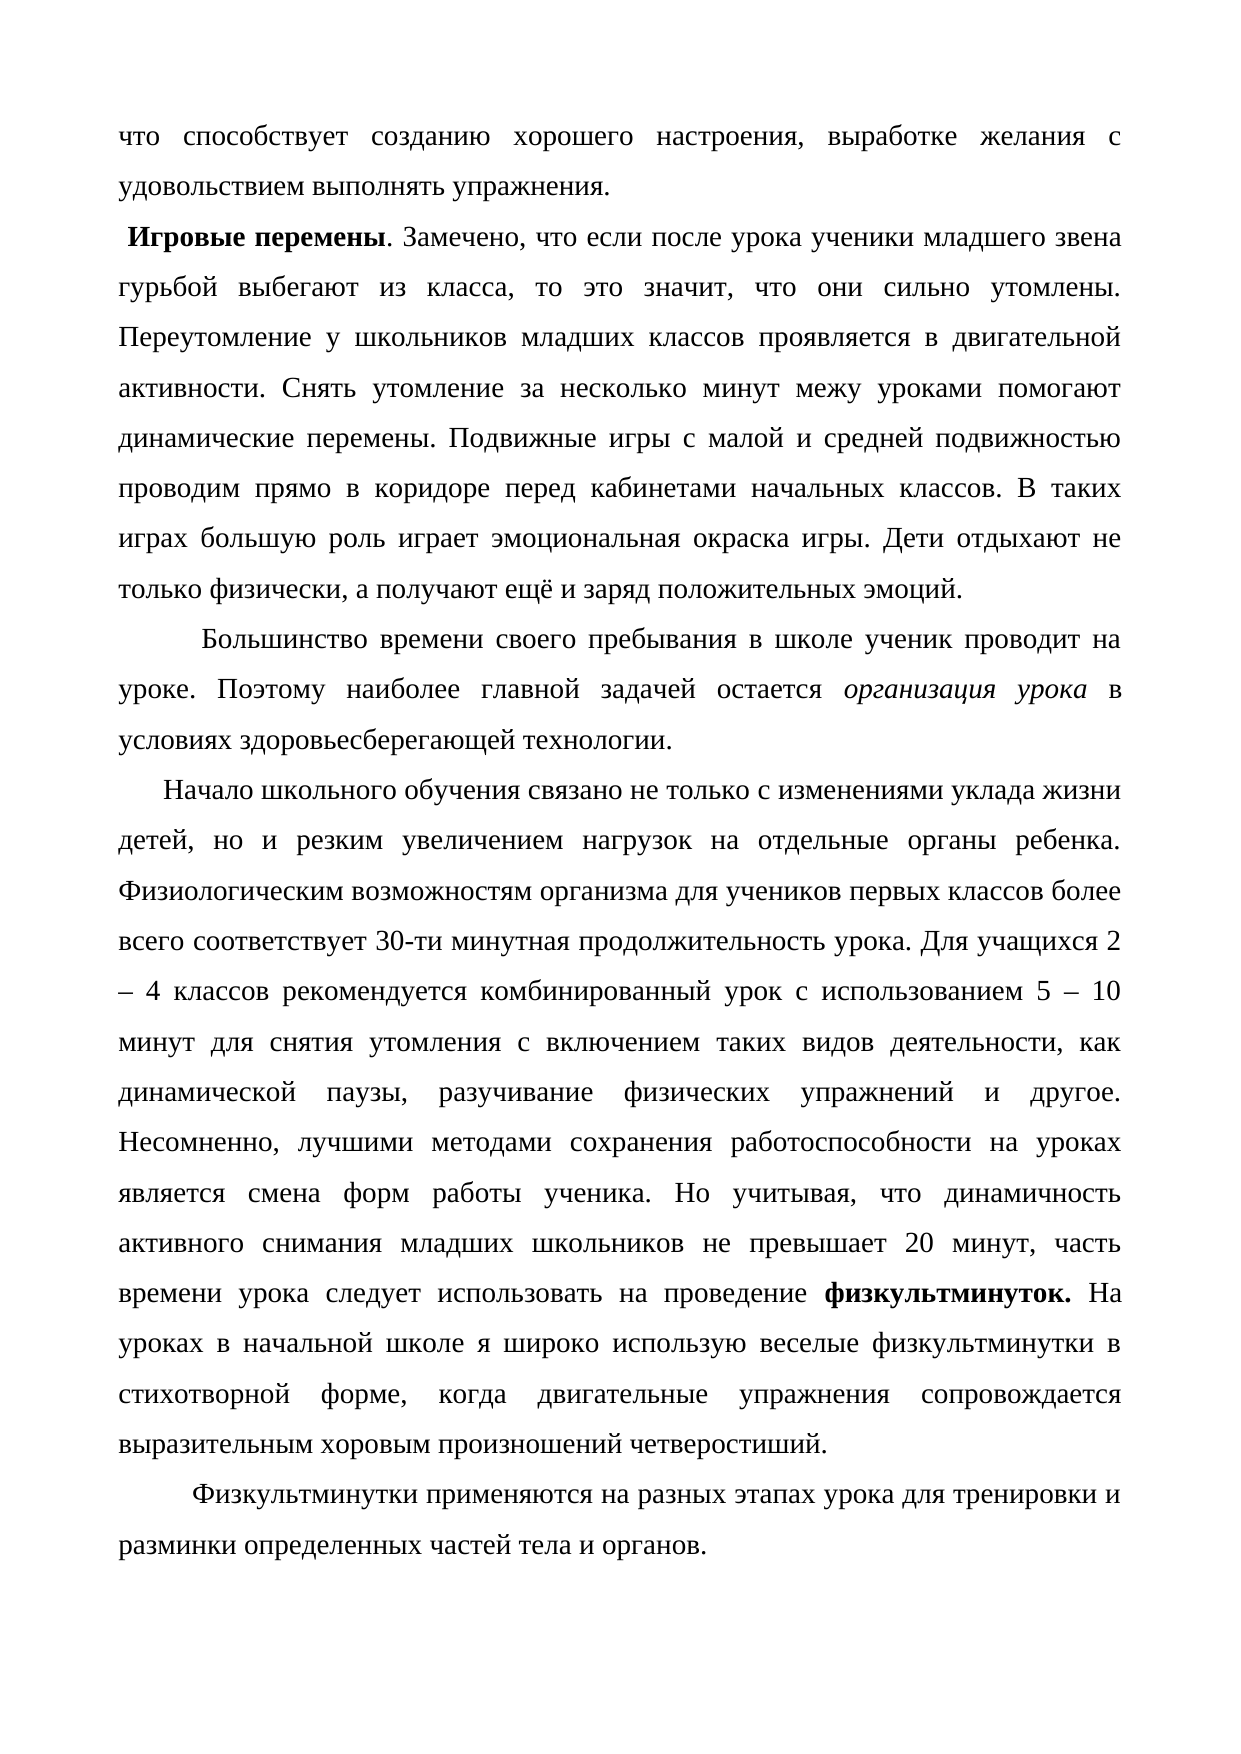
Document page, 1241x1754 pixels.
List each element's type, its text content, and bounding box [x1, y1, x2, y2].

text Начало школьного обучения связано не только с изменениями уклада жизни детей, но и резким увеличением нагрузок на отдельные органы ребенка. Физиологическим возможностям организма для учеников первых классов более всего соответствует 30-ти минутная продолжительность урока. Для учащихся 2 – 4 классов рекомендуется комбинированный урок с использованием 5 – 10 минут для снятия утомления с включением таких видов деятельности, как динамической паузы, разучивание физических упражнений и другое. Несомненно, лучшими методами сохранения работоспособности на уроках является смена форм работы ученика. Но учитывая, что динамичность активного снимания младших школьников не превышает 20 минут, часть времени урока следует использовать на проведение физкультминуток. На уроках в начальной школе я широко использую веселые физкультминутки в стихотворной форме, когда двигательные упражнения сопровождается выразительным хоровым произношений четверостиший. [118, 772, 1122, 1460]
text Игровые перемены. Замечено, что если после урока ученики младшего звена гурьбой выбегают из класса, то это значит, что они сильно утомлены. Переутомление у школьников младших классов проявляется в двигательной активности. Снять утомление за несколько минут межу уроками помогают динамические перемены. Подвижные игры с малой и средней подвижностью проводим прямо в коридоре перед кабинетами начальных классов. В таких играх большую роль играет эмоциональная окраска игры. Дети отдыхают не только физически, а получают ещё и заряд положительных эмоций. [118, 219, 1122, 604]
text Физкультминутки применяются на разных этапах урока для тренировки и разминки определенных частей тела и органов. [118, 1477, 1122, 1560]
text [118, 118, 1122, 202]
text Большинство времени своего пребывания в школе ученик проводит на уроке. Поэтому наиболее главной задачей остается организация урока в условиях здоровьесберегающей технологии. [118, 621, 1122, 755]
